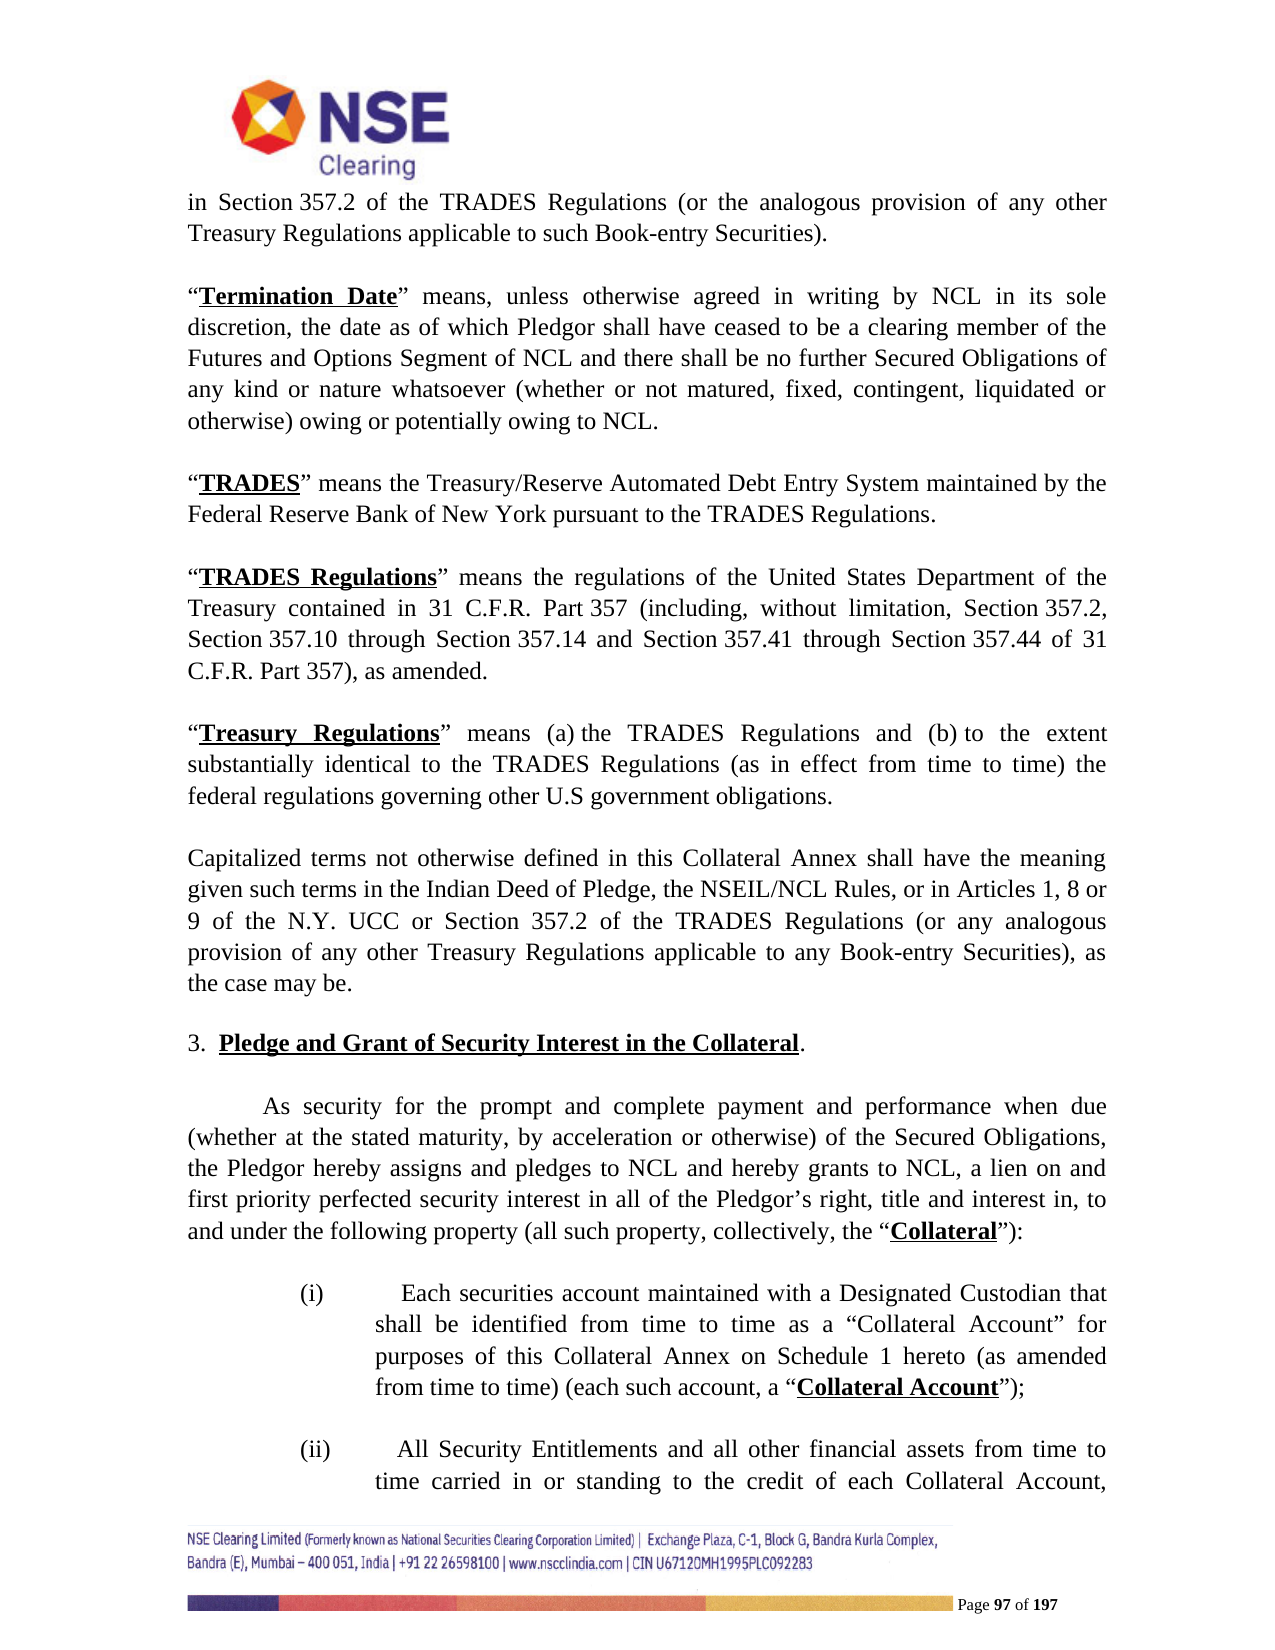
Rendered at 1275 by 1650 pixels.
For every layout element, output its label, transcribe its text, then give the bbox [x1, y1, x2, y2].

picture [187, 1525, 954, 1611]
text Capitalized terms not otherwise defined in this Collateral Annex shall have the meaning given such terms in the Indian Deed of Pledge, the NSEIL/NCL Rules, or in Articles 1, 8 or 9 of the N.Y. UCC or Section 357.2 of the TRADES Regulations (or any analogous provision of any other Treasury Regulations applicable to any Book-entry Securities), as the case may be. [187, 841, 1107, 997]
text (i) Each securities account maintained with a Designated Custodian that shall be identified from time to time as a “Collateral Account” for purposes of this Collateral Annex on Schedule 1 hereto (as amended from time to time) (each such account, a “Collateral Account”); [300, 1276, 1107, 1401]
text “TRADES Regulations” means the regulations of the United States Department of the Treasury contained in 31 C.F.R. Part 357 (including, without limitation, Section 357.2, Section 357.10 through Section 357.14 and Section 357.41 through Section 357.44 of 31 C.F.R. Part 357), as amended. [187, 559, 1107, 684]
text As security for the prompt and complete payment and performance when due (whether at the stated maturity, by acceleration or otherwise) of the Secured Obligations, the Pledgor hereby assigns and pledges to NCL and hereby grants to NCL, a lien on and first priority perfected security interest in all of the Pledgor’s right, title and interest in, to and under the following property (all such property, collectively, the “Collateral”): [187, 1088, 1107, 1244]
picture [187, 75, 493, 185]
text “Treasury Regulations” means (a) the TRADES Regulations and (b) to the extent substantially identical to the TRADES Regulations (as in effect from time to time) the federal regulations governing other U.S government obligations. [187, 716, 1107, 809]
text 3. Pledge and Grant of Security Interest in the Collateral. [187, 1026, 1107, 1057]
text “Termination Date” means, unless otherwise agreed in writing by NCL in its sole discretion, the date as of which Pledgor shall have ceased to be a clearing member of the Futures and Options Segment of NCL and there shall be no further Secured Obligations of any kind or nature whatsoever (whether or not matured, fixed, contingent, liquidated or otherwise) owing or potentially owing to NCL. [187, 278, 1107, 434]
text “TRADES” means the Treasury/Reserve Automated Debt Entry System maintained by the Federal Reserve Bank of New York pursuant to the TRADES Regulations. [187, 466, 1107, 528]
